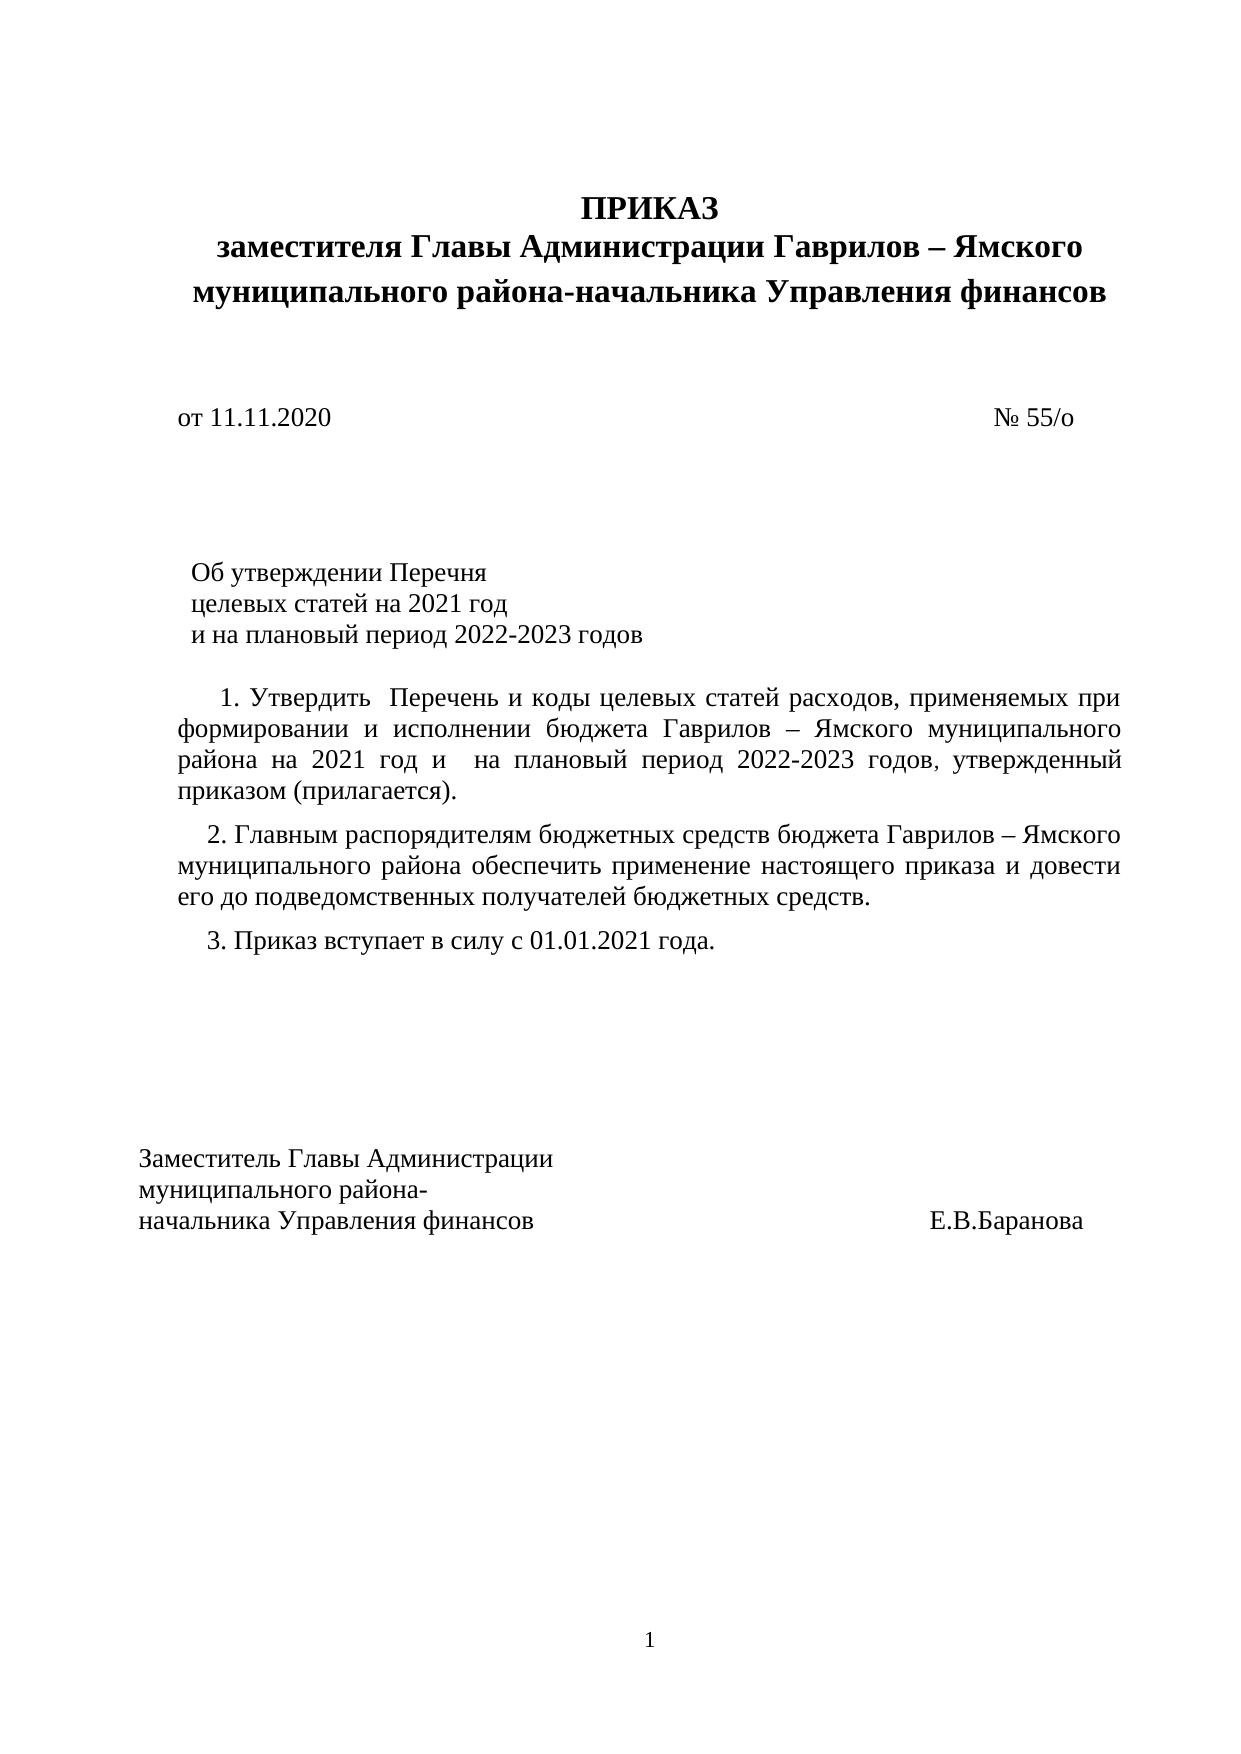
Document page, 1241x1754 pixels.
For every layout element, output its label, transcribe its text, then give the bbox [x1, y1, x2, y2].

text 1. Утвердить Перечень и коды целевых статей расходов, применяемых при формировании и исполнении бюджета Гаврилов – Ямского муниципального района на 2021 год и на плановый период 2022-2023 годов, утвержденный приказом (прилагается). [177, 681, 1122, 806]
list 2. Главным распорядителям бюджетных средств бюджета Гаврилов – Ямского муниципального района обеспечить применение настоящего приказа и довести его до подведомственных получателей бюджетных средств. [177, 818, 1122, 911]
list муниципального района- [118, 1173, 1181, 1204]
list Заместитель Главы Администрации [118, 1142, 1181, 1173]
text от 11.11.2020 № 55/о № 50 [177, 401, 1122, 525]
title и на плановый период 2022-2023 годов [177, 619, 1122, 650]
title Об утверждении Перечня [177, 556, 1122, 587]
title целевых статей на 2021 год [177, 587, 1122, 619]
list 3. Приказ вступает в силу с 01.01.2021 года. [177, 924, 1122, 955]
list начальника Управления финансов Е.В.Баранова [118, 1204, 1181, 1236]
text заместителя Главы Администрации Гаврилов – Ямского муниципального района-начальника Управления финансов [118, 227, 1181, 309]
text ПРИКАЗ [118, 188, 1181, 227]
